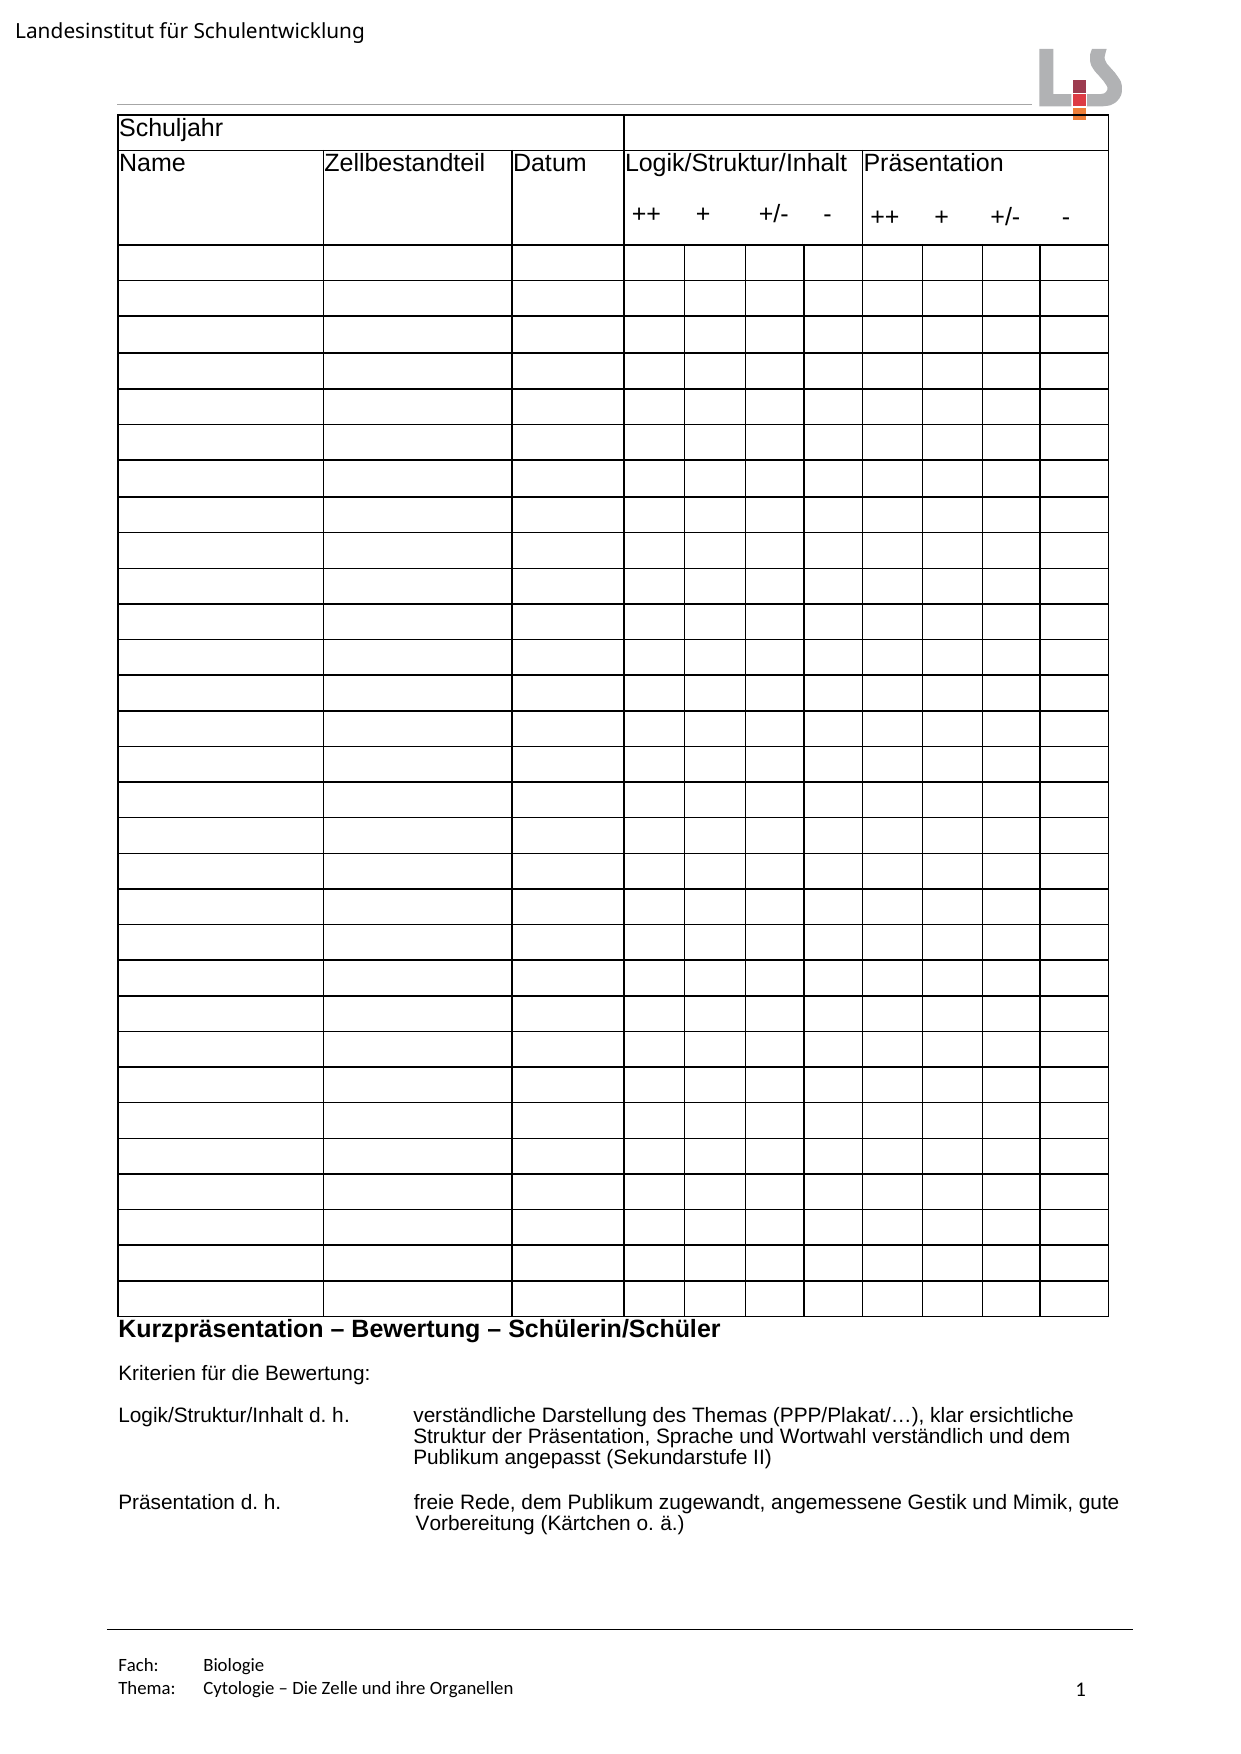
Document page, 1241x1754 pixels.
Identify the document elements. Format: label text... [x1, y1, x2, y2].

table_cell [685, 747, 745, 781]
table_cell [324, 747, 511, 781]
table_cell [746, 1282, 803, 1316]
table_cell [746, 676, 803, 710]
table_cell [923, 961, 982, 995]
table_cell [805, 997, 862, 1031]
table_cell [1041, 783, 1108, 817]
table_cell [1041, 1032, 1108, 1066]
table_cell [1041, 246, 1108, 279]
table_cell [685, 854, 745, 888]
table_cell [625, 961, 684, 995]
table_cell [863, 997, 922, 1031]
table_cell [923, 854, 982, 888]
table_cell [324, 1246, 511, 1280]
table_cell [625, 281, 684, 315]
table_cell [513, 1032, 623, 1066]
table_cell [625, 1175, 684, 1209]
table_cell [685, 1032, 745, 1066]
table_cell [805, 1032, 862, 1066]
table_cell [625, 783, 684, 817]
table_cell [119, 281, 323, 315]
table_cell [863, 425, 922, 459]
table_cell [119, 712, 323, 746]
table_cell [625, 533, 684, 567]
table_cell [1041, 997, 1108, 1031]
table_cell [324, 281, 511, 315]
table_cell [119, 317, 323, 352]
table_cell [324, 997, 511, 1031]
table_cell [685, 997, 745, 1031]
table_cell [513, 676, 623, 710]
table_cell [863, 1139, 922, 1173]
table_cell [746, 246, 803, 279]
table_cell [513, 246, 623, 279]
table_cell [513, 1175, 623, 1209]
table_cell [746, 925, 803, 959]
table_cell [863, 854, 922, 888]
table_cell [805, 1103, 862, 1137]
table_cell Präsentation ++ + +/- - [863, 151, 1108, 244]
table_cell [625, 461, 684, 496]
table_cell [1041, 676, 1108, 710]
table_cell [746, 890, 803, 924]
table_cell [119, 425, 323, 459]
table_cell [625, 640, 684, 674]
table_cell [324, 1175, 511, 1209]
table_cell [625, 1068, 684, 1102]
table_cell [513, 747, 623, 781]
table_cell [923, 1068, 982, 1102]
table_cell [625, 390, 684, 423]
table_cell [805, 1210, 862, 1244]
table_cell [625, 997, 684, 1031]
table_cell Datum [513, 151, 623, 244]
table_cell [324, 354, 511, 388]
table_cell [1041, 425, 1108, 459]
table_cell [324, 818, 511, 852]
table_cell [324, 1103, 511, 1137]
table_cell [863, 605, 922, 639]
table_cell [923, 1246, 982, 1280]
table_cell [805, 461, 862, 496]
table_cell [119, 498, 323, 532]
table_cell [1041, 1246, 1108, 1280]
table_cell [685, 425, 745, 459]
table_cell [324, 425, 511, 459]
table_cell [625, 498, 684, 532]
table_cell [324, 1282, 511, 1316]
table_cell [685, 640, 745, 674]
table_cell [625, 246, 684, 279]
table_cell [685, 461, 745, 496]
table_cell [983, 925, 1039, 959]
table_cell [625, 425, 684, 459]
table_cell [685, 1282, 745, 1316]
table_cell [1041, 961, 1108, 995]
table_cell [805, 925, 862, 959]
table_cell [685, 605, 745, 639]
table_cell [863, 246, 922, 279]
table_cell [923, 640, 982, 674]
table_cell [923, 498, 982, 532]
table_cell [923, 1103, 982, 1137]
table_cell [923, 425, 982, 459]
table_cell [805, 569, 862, 603]
table_cell [1041, 569, 1108, 603]
table_cell [119, 1068, 323, 1102]
table_cell [805, 498, 862, 532]
table_cell [863, 1032, 922, 1066]
table_cell [1041, 1282, 1108, 1316]
table_cell [625, 317, 684, 352]
table_cell [119, 569, 323, 603]
table_cell [119, 246, 323, 279]
table_cell [983, 1282, 1039, 1316]
table_cell [119, 890, 323, 924]
table_cell [863, 1175, 922, 1209]
table_cell [746, 818, 803, 852]
table_cell [685, 1210, 745, 1244]
table_cell [863, 818, 922, 852]
table_cell [805, 390, 862, 423]
table_cell [513, 712, 623, 746]
table_cell [324, 317, 511, 352]
table_cell [513, 925, 623, 959]
table_cell [1041, 461, 1108, 496]
table_cell [119, 1282, 323, 1316]
table_cell [805, 281, 862, 315]
table_cell [1041, 390, 1108, 423]
table_cell [513, 640, 623, 674]
table_cell [513, 281, 623, 315]
table_cell [119, 1032, 323, 1066]
table_cell [625, 1282, 684, 1316]
table_cell [625, 605, 684, 639]
table_cell [513, 498, 623, 532]
table_cell [983, 854, 1039, 888]
table_cell [983, 281, 1039, 315]
table_cell [625, 925, 684, 959]
table_cell [1041, 854, 1108, 888]
table_cell [923, 281, 982, 315]
table_cell [513, 1103, 623, 1137]
table_cell [119, 1139, 323, 1173]
table_cell [863, 890, 922, 924]
table_cell [805, 640, 862, 674]
table_cell Zellbestandteil [324, 151, 511, 244]
table_cell [324, 498, 511, 532]
table_cell [863, 1210, 922, 1244]
table_cell [1041, 818, 1108, 852]
table_cell [1041, 747, 1108, 781]
table_cell [983, 390, 1039, 423]
table_cell [805, 747, 862, 781]
table_cell [685, 1246, 745, 1280]
table_cell [119, 533, 323, 567]
table_cell [983, 783, 1039, 817]
table_cell [513, 854, 623, 888]
table_cell [324, 961, 511, 995]
table_cell [983, 317, 1039, 352]
table_cell [746, 390, 803, 423]
table_cell [324, 1068, 511, 1102]
table_cell [923, 1282, 982, 1316]
table_cell [983, 605, 1039, 639]
table_cell [863, 533, 922, 567]
table_cell [324, 1139, 511, 1173]
table_cell [923, 354, 982, 388]
table_cell [923, 1032, 982, 1066]
table_cell [746, 1068, 803, 1102]
table_cell [983, 246, 1039, 279]
text Vorbereitung (Kärtchen o. ä.) [266, 1514, 1122, 1535]
table_cell [685, 925, 745, 959]
table_cell [746, 1175, 803, 1209]
table_cell [983, 1175, 1039, 1209]
table_cell [685, 818, 745, 852]
table_cell [746, 640, 803, 674]
table_cell [983, 1032, 1039, 1066]
table_cell [863, 390, 922, 423]
table_cell [805, 354, 862, 388]
table_cell [513, 605, 623, 639]
table_cell [805, 605, 862, 639]
table_cell [513, 961, 623, 995]
table_cell [863, 961, 922, 995]
table_cell [625, 747, 684, 781]
table_cell [513, 317, 623, 352]
table_cell [863, 1282, 922, 1316]
table_cell [746, 747, 803, 781]
table_cell [625, 854, 684, 888]
table_cell [1041, 1103, 1108, 1137]
table_cell [805, 246, 862, 279]
table_cell [983, 1246, 1039, 1280]
table_cell [685, 890, 745, 924]
table_cell [746, 498, 803, 532]
table_cell [863, 1103, 922, 1137]
table_cell [513, 783, 623, 817]
table_cell [805, 712, 862, 746]
table_cell [746, 461, 803, 496]
table_cell [805, 854, 862, 888]
table_cell [983, 1210, 1039, 1244]
table_cell [983, 997, 1039, 1031]
text Kriterien für die Bewertung: [118, 1363, 1122, 1385]
table_cell [983, 961, 1039, 995]
table_cell [863, 461, 922, 496]
table_cell [805, 317, 862, 352]
table_cell [1041, 640, 1108, 674]
table_cell [746, 1032, 803, 1066]
text Kurzpräsentation – Bewertung – Schülerin/Schüler [118, 1317, 1122, 1342]
table_cell [1041, 712, 1108, 746]
table_cell [685, 783, 745, 817]
table_cell [625, 1246, 684, 1280]
table_cell [513, 997, 623, 1031]
table_cell [983, 890, 1039, 924]
table_cell Name [119, 151, 323, 244]
table_cell [513, 1068, 623, 1102]
table_cell [923, 712, 982, 746]
table_cell [863, 1068, 922, 1102]
table_cell [746, 317, 803, 352]
table_cell [983, 425, 1039, 459]
table_cell [923, 676, 982, 710]
table_cell [863, 640, 922, 674]
table_cell [324, 569, 511, 603]
table_cell [625, 676, 684, 710]
table_cell [119, 390, 323, 423]
table_cell [746, 1139, 803, 1173]
table_cell [923, 1210, 982, 1244]
table_cell [685, 317, 745, 352]
table_cell [324, 890, 511, 924]
table_cell [625, 1103, 684, 1137]
table_cell [863, 747, 922, 781]
table_cell [685, 390, 745, 423]
table_cell [983, 712, 1039, 746]
table_header [625, 116, 1108, 150]
table_cell [923, 390, 982, 423]
table_cell [324, 246, 511, 279]
table_cell [805, 1068, 862, 1102]
table_cell [625, 890, 684, 924]
table_cell [324, 640, 511, 674]
table_cell [805, 1175, 862, 1209]
table_cell [923, 569, 982, 603]
table_cell [1041, 1175, 1108, 1209]
table_cell [1041, 890, 1108, 924]
table_cell [805, 783, 862, 817]
table_cell [513, 354, 623, 388]
table_cell [685, 1068, 745, 1102]
table_cell [923, 533, 982, 567]
table_cell [513, 1282, 623, 1316]
table_cell [513, 425, 623, 459]
table_cell [983, 640, 1039, 674]
table_cell [805, 1282, 862, 1316]
table_cell [324, 925, 511, 959]
table_cell [685, 961, 745, 995]
table_cell [324, 1210, 511, 1244]
table_cell [1041, 1139, 1108, 1173]
text Präsentation d. h. freie Rede, dem Publikum zugewandt, angemessene Gestik und Mimik, gute [118, 1493, 1122, 1514]
table_cell [863, 925, 922, 959]
table_cell [863, 676, 922, 710]
table_cell [1041, 1210, 1108, 1244]
table_cell [863, 569, 922, 603]
table_cell [983, 498, 1039, 532]
table_cell [923, 605, 982, 639]
table_cell [863, 281, 922, 315]
table_cell [119, 854, 323, 888]
table_cell [1041, 605, 1108, 639]
table_cell [805, 533, 862, 567]
table_cell [513, 1210, 623, 1244]
table_cell [983, 533, 1039, 567]
table_cell [625, 569, 684, 603]
table_cell [685, 569, 745, 603]
table_cell Logik/Struktur/Inhalt ++ + +/- - [625, 151, 862, 244]
table_cell [983, 747, 1039, 781]
table_cell [119, 1175, 323, 1209]
table_cell [983, 676, 1039, 710]
table_cell [1041, 498, 1108, 532]
table_cell [746, 354, 803, 388]
table_cell [119, 1103, 323, 1137]
table_cell [119, 461, 323, 496]
table_cell [685, 281, 745, 315]
table_cell [625, 1139, 684, 1173]
table_cell [746, 783, 803, 817]
table_cell [863, 783, 922, 817]
table_cell [746, 1210, 803, 1244]
table_cell [324, 854, 511, 888]
table_header Schuljahr [119, 116, 623, 150]
table_cell [983, 1139, 1039, 1173]
table_cell [1041, 281, 1108, 315]
table_cell [746, 712, 803, 746]
table_cell [685, 354, 745, 388]
table_cell [513, 533, 623, 567]
text Logik/Struktur/Inhalt d. h. verständliche Darstellung des Themas (PPP/Plakat/…), klar ersichtliche Struktur der Präsentation, Sprache und Wortwahl verständlich und dem Publikum angepasst (Sekundarstufe II) [118, 1406, 1122, 1469]
table_cell [923, 1139, 982, 1173]
table_cell [746, 961, 803, 995]
table_cell [513, 818, 623, 852]
table_cell [923, 818, 982, 852]
table_cell [513, 390, 623, 423]
table_cell [923, 246, 982, 279]
table_cell [685, 533, 745, 567]
table_cell [685, 712, 745, 746]
table_cell [805, 818, 862, 852]
table_cell [983, 818, 1039, 852]
table_cell [513, 1139, 623, 1173]
table_cell [119, 961, 323, 995]
table_cell [746, 425, 803, 459]
table_cell [805, 425, 862, 459]
table_cell [513, 1246, 623, 1280]
table_cell [983, 1068, 1039, 1102]
table_cell [1041, 533, 1108, 567]
table_cell [685, 676, 745, 710]
table_cell [685, 246, 745, 279]
table_cell [746, 533, 803, 567]
table_cell [983, 354, 1039, 388]
table_cell [119, 997, 323, 1031]
table_cell [983, 1103, 1039, 1137]
table_cell [805, 1139, 862, 1173]
table_cell [625, 712, 684, 746]
table_cell [863, 1246, 922, 1280]
table_cell [746, 1103, 803, 1137]
table_cell [324, 712, 511, 746]
table_cell [805, 1246, 862, 1280]
table_cell [746, 854, 803, 888]
table_cell [923, 890, 982, 924]
table_cell [746, 605, 803, 639]
table_cell [119, 1246, 323, 1280]
table_cell [923, 317, 982, 352]
table_cell [923, 747, 982, 781]
table_cell [863, 498, 922, 532]
table_cell [923, 461, 982, 496]
table_cell [746, 569, 803, 603]
table_cell [923, 1175, 982, 1209]
table_cell [119, 640, 323, 674]
table_cell [119, 783, 323, 817]
table_cell [805, 961, 862, 995]
table_cell [685, 498, 745, 532]
table_cell [119, 818, 323, 852]
table_cell [863, 317, 922, 352]
table_cell [625, 1210, 684, 1244]
table_cell [746, 997, 803, 1031]
table_cell [119, 747, 323, 781]
table_cell [983, 569, 1039, 603]
table_cell [625, 1032, 684, 1066]
table_cell [119, 925, 323, 959]
table_cell [324, 783, 511, 817]
table_cell [983, 461, 1039, 496]
table_cell [324, 1032, 511, 1066]
table_cell [324, 390, 511, 423]
table_cell [119, 1210, 323, 1244]
table_cell [513, 461, 623, 496]
table_cell [805, 890, 862, 924]
table_cell [805, 676, 862, 710]
table_cell [1041, 317, 1108, 352]
table_cell [923, 783, 982, 817]
table_cell [324, 676, 511, 710]
table_cell [685, 1103, 745, 1137]
table_cell [1041, 925, 1108, 959]
table_cell [625, 354, 684, 388]
table_cell [119, 354, 323, 388]
table_cell [119, 605, 323, 639]
table_cell [324, 533, 511, 567]
table_cell [923, 997, 982, 1031]
table_cell [513, 569, 623, 603]
table_cell [324, 461, 511, 496]
table_cell [923, 925, 982, 959]
table_cell [1041, 1068, 1108, 1102]
table_cell [513, 890, 623, 924]
table_cell [1041, 354, 1108, 388]
table_cell [863, 712, 922, 746]
table_cell [746, 281, 803, 315]
table_cell [119, 676, 323, 710]
table_cell [863, 354, 922, 388]
table_cell [625, 818, 684, 852]
table_cell [685, 1139, 745, 1173]
table_cell [746, 1246, 803, 1280]
table_cell [324, 605, 511, 639]
table_cell [685, 1175, 745, 1209]
